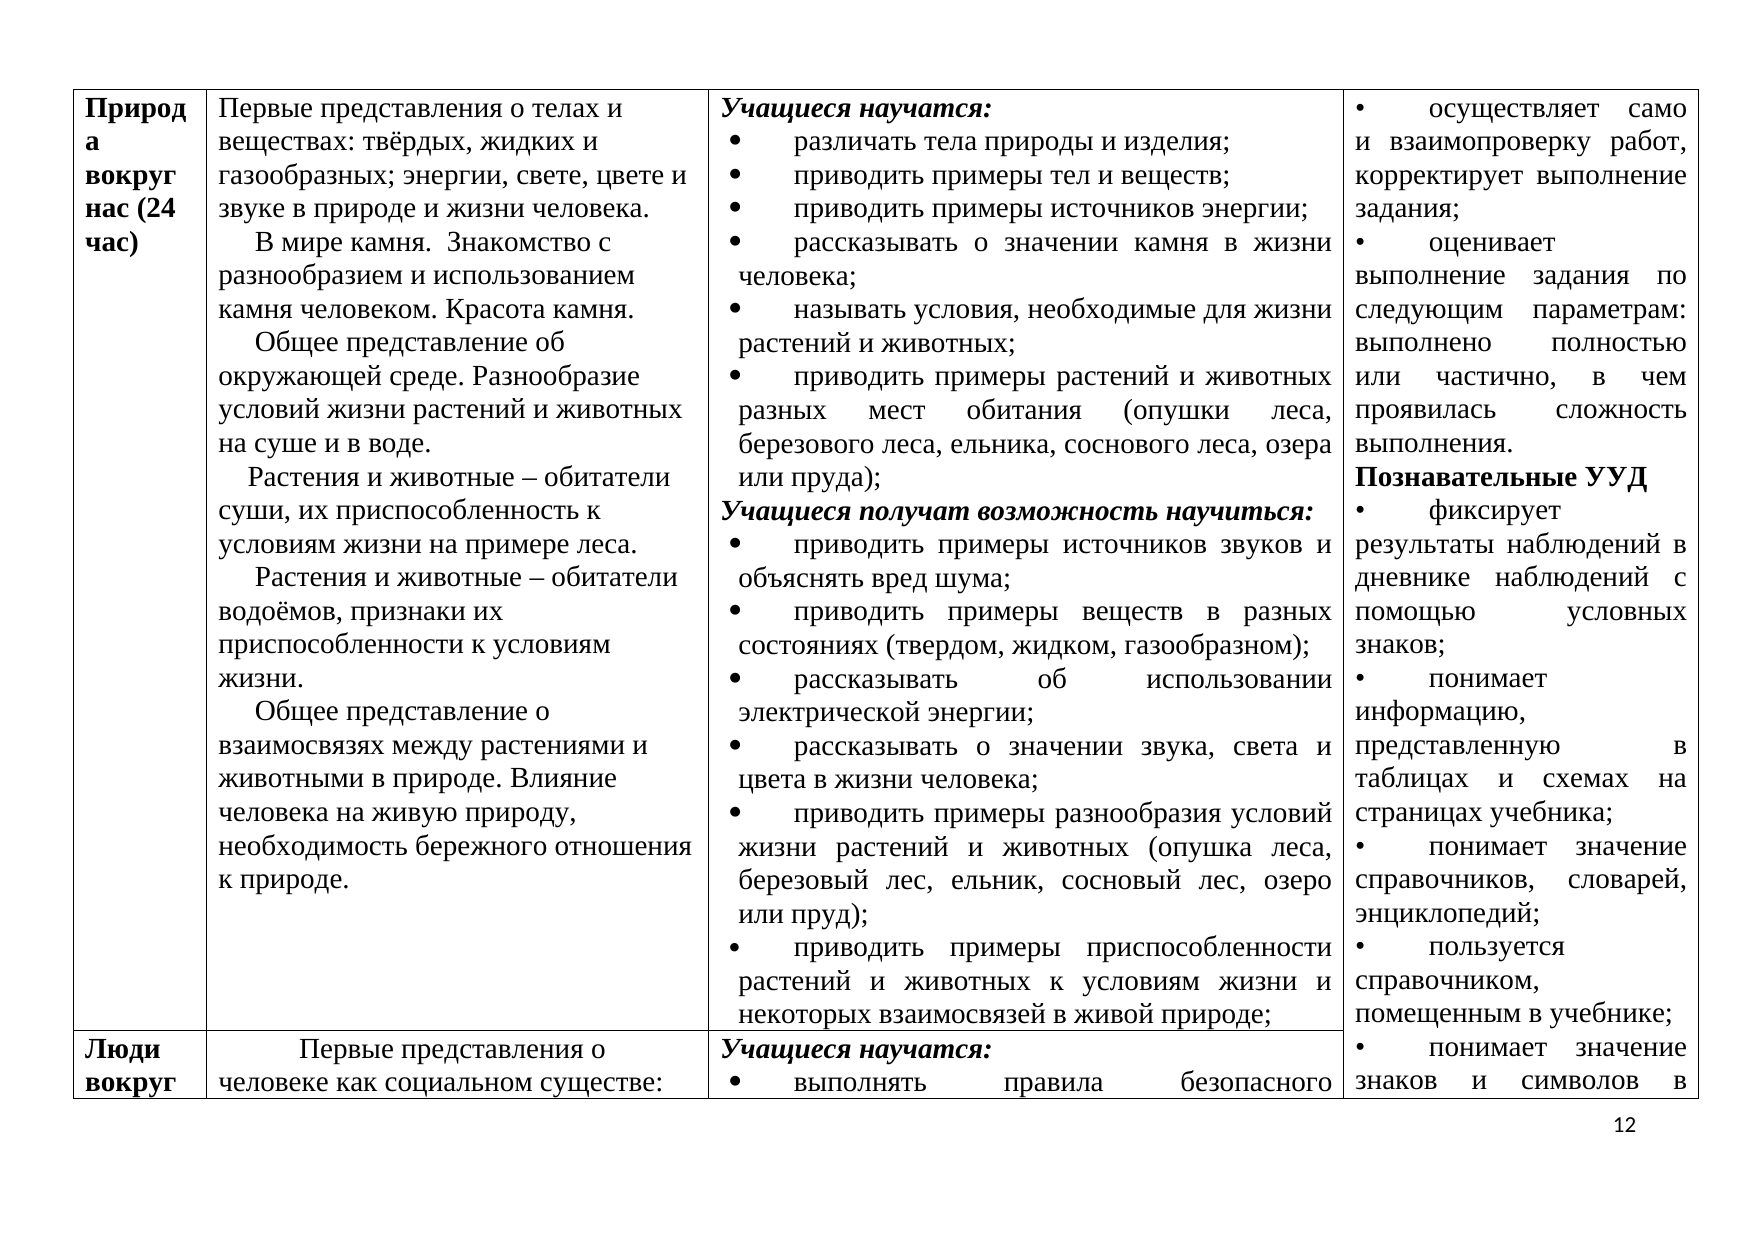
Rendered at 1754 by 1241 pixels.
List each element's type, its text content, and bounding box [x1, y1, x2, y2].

table_cell Природа вокруг нас (24 час) [74, 90, 206, 1030]
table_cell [74, 1031, 206, 1098]
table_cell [207, 1031, 708, 1098]
table_cell Учащиеся научатся: различать тела природы и изделия; приводить примеры тел и веществ; приводить примеры источников энергии; рассказывать о значении камня в жизни человека; называть условия, необходимые для жизни растений и животных; приводить примеры растений и животных разных мест обитания (опушки леса, березового леса, ельника, соснового леса, озера или пруда); Учащиеся получат возможность научиться: приводить примеры источников звуков и объяснять вред шума; приводить примеры веществ в разных состояниях (твердом, жидком, газообразном); рассказывать об использовании электрической энергии; рассказывать о значении звука, света и цвета в жизни человека; приводить примеры разнообразия условий жизни растений и животных (опушка леса, березовый лес, ельник, сосновый лес, озеро или пруд); приводить примеры приспособленности растений и животных к условиям жизни и некоторых взаимосвязей в живой природе; [709, 90, 1343, 1030]
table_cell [709, 1031, 1343, 1098]
table_cell Первые представления о телах и веществах: твёрдых, жидких и газообразных; энергии, свете, цвете и звуке в природе и жизни человека. В мире камня. Знакомство с разнообразием и использованием камня человеком. Красота камня. Общее представление об окружающей среде. Разнообразие условий жизни растений и животных на суше и в воде. Растения и животные – обитатели суши, их приспособленность к условиям жизни на примере леса. Растения и животные – обитатели водоёмов, признаки их приспособленности к условиям жизни. Общее представление о взаимосвязях между растениями и животными в природе. Влияние человека на живую природу, необходимость бережного отношения к природе. [207, 90, 708, 1030]
